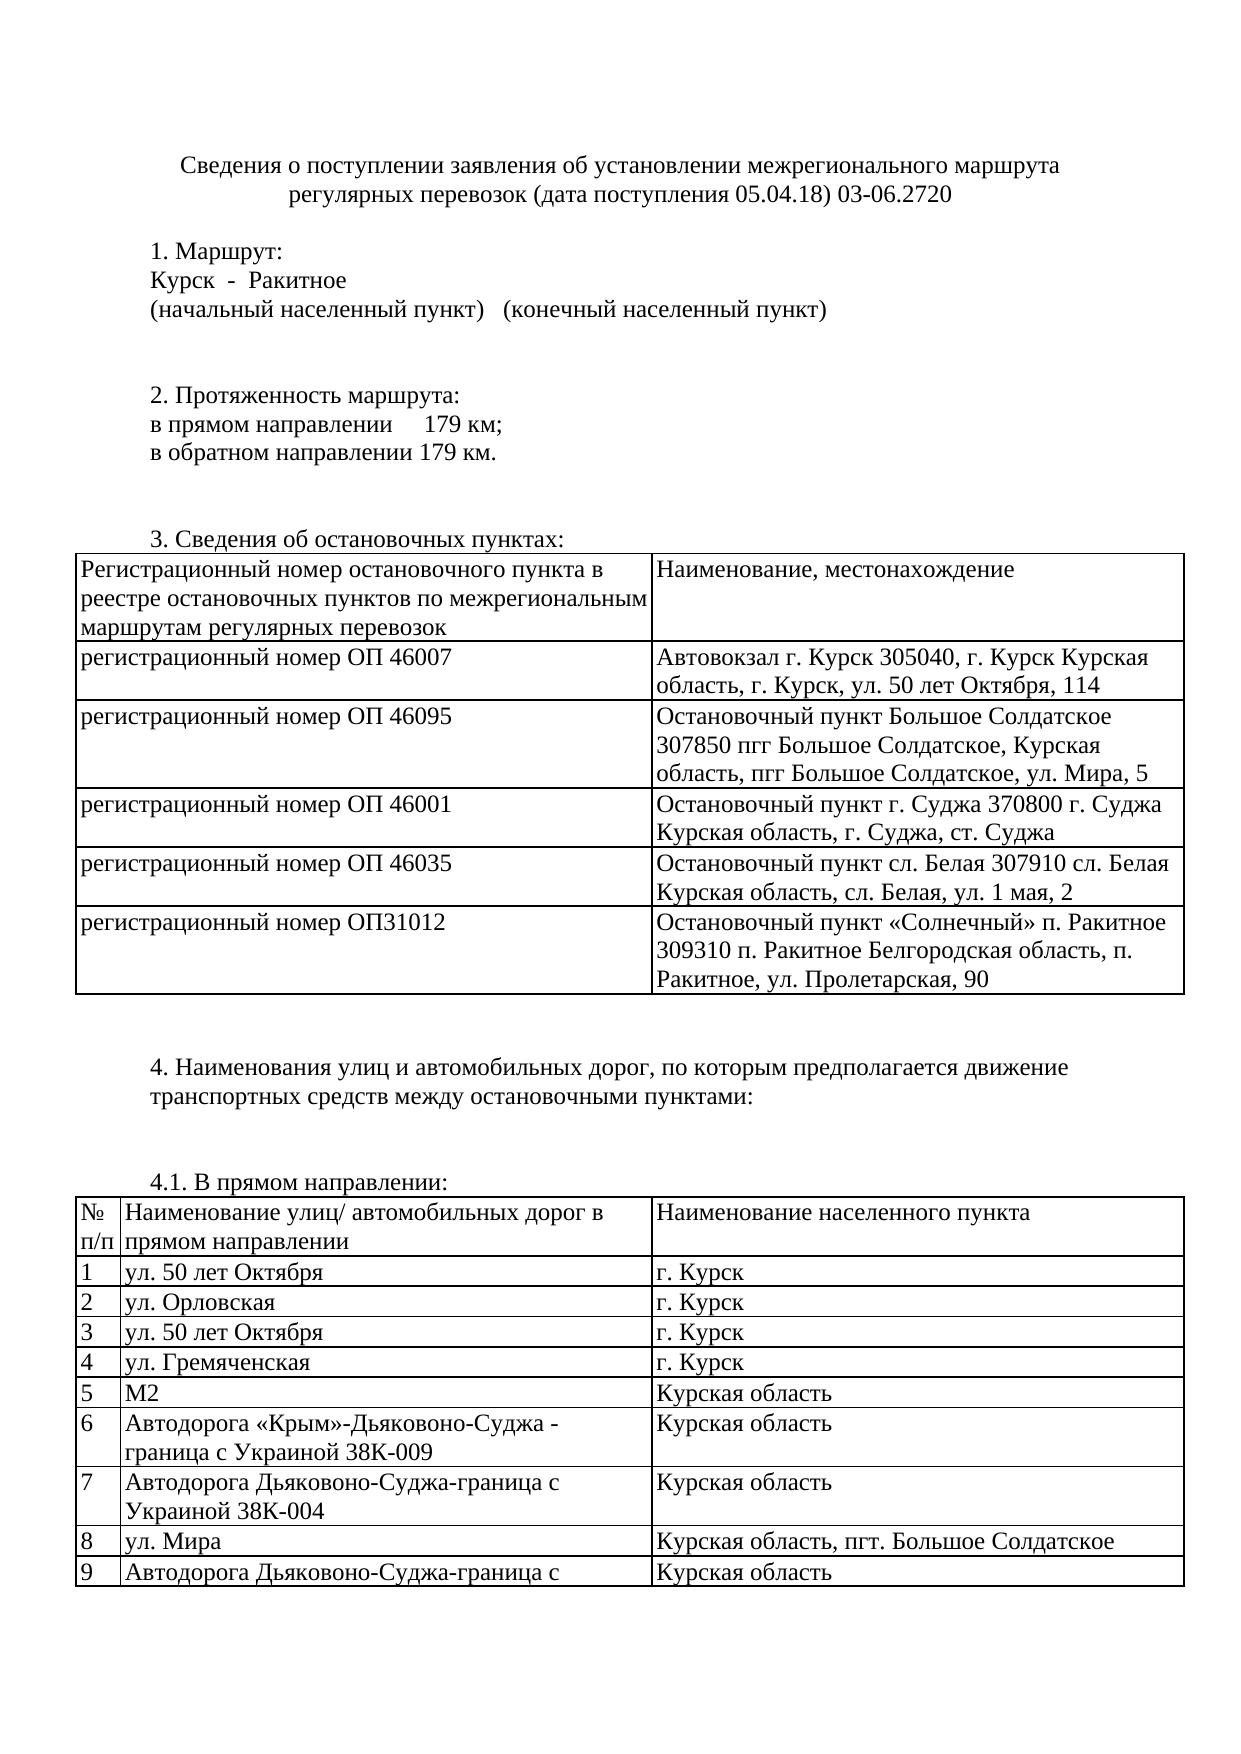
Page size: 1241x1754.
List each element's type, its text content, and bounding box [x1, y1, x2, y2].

text в прямом направлении 179 км; [150, 409, 1090, 437]
table_cell регистрационный номер ОП 46035 [77, 848, 651, 905]
table_cell 9 [77, 1557, 120, 1585]
table_cell регистрационный номер ОП 46001 [77, 789, 651, 846]
table_cell 5 [77, 1378, 120, 1407]
table_header Наименование населенного пункта [653, 1198, 1183, 1255]
table_header № п/п [77, 1198, 120, 1255]
table_cell М2 [121, 1378, 651, 1407]
table_cell Курская область [653, 1378, 1183, 1407]
table_cell 7 [77, 1467, 120, 1525]
table_cell 3 [77, 1317, 120, 1346]
text Сведения о поступлении заявления об установлении межрегионального маршрута регулярных перевозок (дата поступления 05.04.18) 03-06.2720 [150, 150, 1090, 207]
table_cell регистрационный номер ОП 46007 [77, 642, 651, 699]
table_cell ул. 50 лет Октября [121, 1317, 651, 1346]
text в обратном направлении 179 км. [150, 437, 1090, 466]
table_cell Курская область [653, 1467, 1183, 1525]
table_cell ул. 50 лет Октября [121, 1257, 651, 1285]
table_cell 4 [77, 1348, 120, 1376]
table_cell Курская область [653, 1557, 1183, 1585]
table_cell 2 [77, 1287, 120, 1316]
table_cell регистрационный номер ОП31012 [77, 907, 651, 993]
table_cell 8 [77, 1526, 120, 1555]
text 4.1. В прямом направлении: [150, 1167, 1090, 1196]
table_cell Автодорога «Крым»-Дьяковоно-Суджа - граница с Украиной 38К-009 [121, 1408, 651, 1466]
text 2. Протяженность маршрута: [150, 380, 1090, 409]
table_header Наименование улиц/ автомобильных дорог в прямом направлении [121, 1198, 651, 1255]
table_cell 6 [77, 1408, 120, 1466]
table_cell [121, 1467, 651, 1525]
text 3. Сведения об остановочных пунктах: [150, 524, 1090, 552]
table_cell Курская область [653, 1408, 1183, 1466]
table_cell г. Курск [653, 1287, 1183, 1316]
table_cell Остановочный пункт Большое Солдатское 307850 пгг Большое Солдатское, Курская область, пгг Большое Солдатское, ул. Мира, 5 [653, 701, 1183, 787]
text 1. Маршрут: [150, 236, 1090, 265]
table_cell Курская область, пгт. Большое Солдатское [653, 1526, 1183, 1555]
text Курск - Ракитное [150, 265, 1090, 294]
table_cell г. Курск [653, 1317, 1183, 1346]
table_cell регистрационный номер ОП 46095 [77, 701, 651, 787]
table_cell ул. Мира [121, 1526, 651, 1555]
table_cell Автовокзал г. Курск 305040, г. Курск Курская область, г. Курск, ул. 50 лет Октября, 114 [653, 642, 1183, 699]
table_cell Остановочный пункт г. Суджа 370800 г. Суджа Курская область, г. Суджа, ст. Суджа [653, 789, 1183, 846]
table_cell ул. Гремяченская [121, 1348, 651, 1376]
table_cell г. Курск [653, 1348, 1183, 1376]
table_header Регистрационный номер остановочного пункта в реестре остановочных пунктов по межрегиональным маршрутам регулярных перевозок [77, 554, 651, 640]
table_cell Остановочный пункт «Солнечный» п. Ракитное 309310 п. Ракитное Белгородская область, п. Ракитное, ул. Пролетарская, 90 [653, 907, 1183, 993]
table_cell г. Курск [653, 1257, 1183, 1285]
table_cell Остановочный пункт сл. Белая 307910 сл. Белая Курская область, сл. Белая, ул. 1 мая, 2 [653, 848, 1183, 905]
table_header Наименование, местонахождение [653, 554, 1183, 640]
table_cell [121, 1557, 651, 1585]
text 4. Наименования улиц и автомобильных дорог, по которым предполагается движение транспортных средств между остановочными пунктами: [150, 1052, 1090, 1110]
text (начальный населенный пункт) (конечный населенный пункт) [150, 294, 1090, 322]
table_cell ул. Орловская [121, 1287, 651, 1316]
table_cell 1 [77, 1257, 120, 1285]
